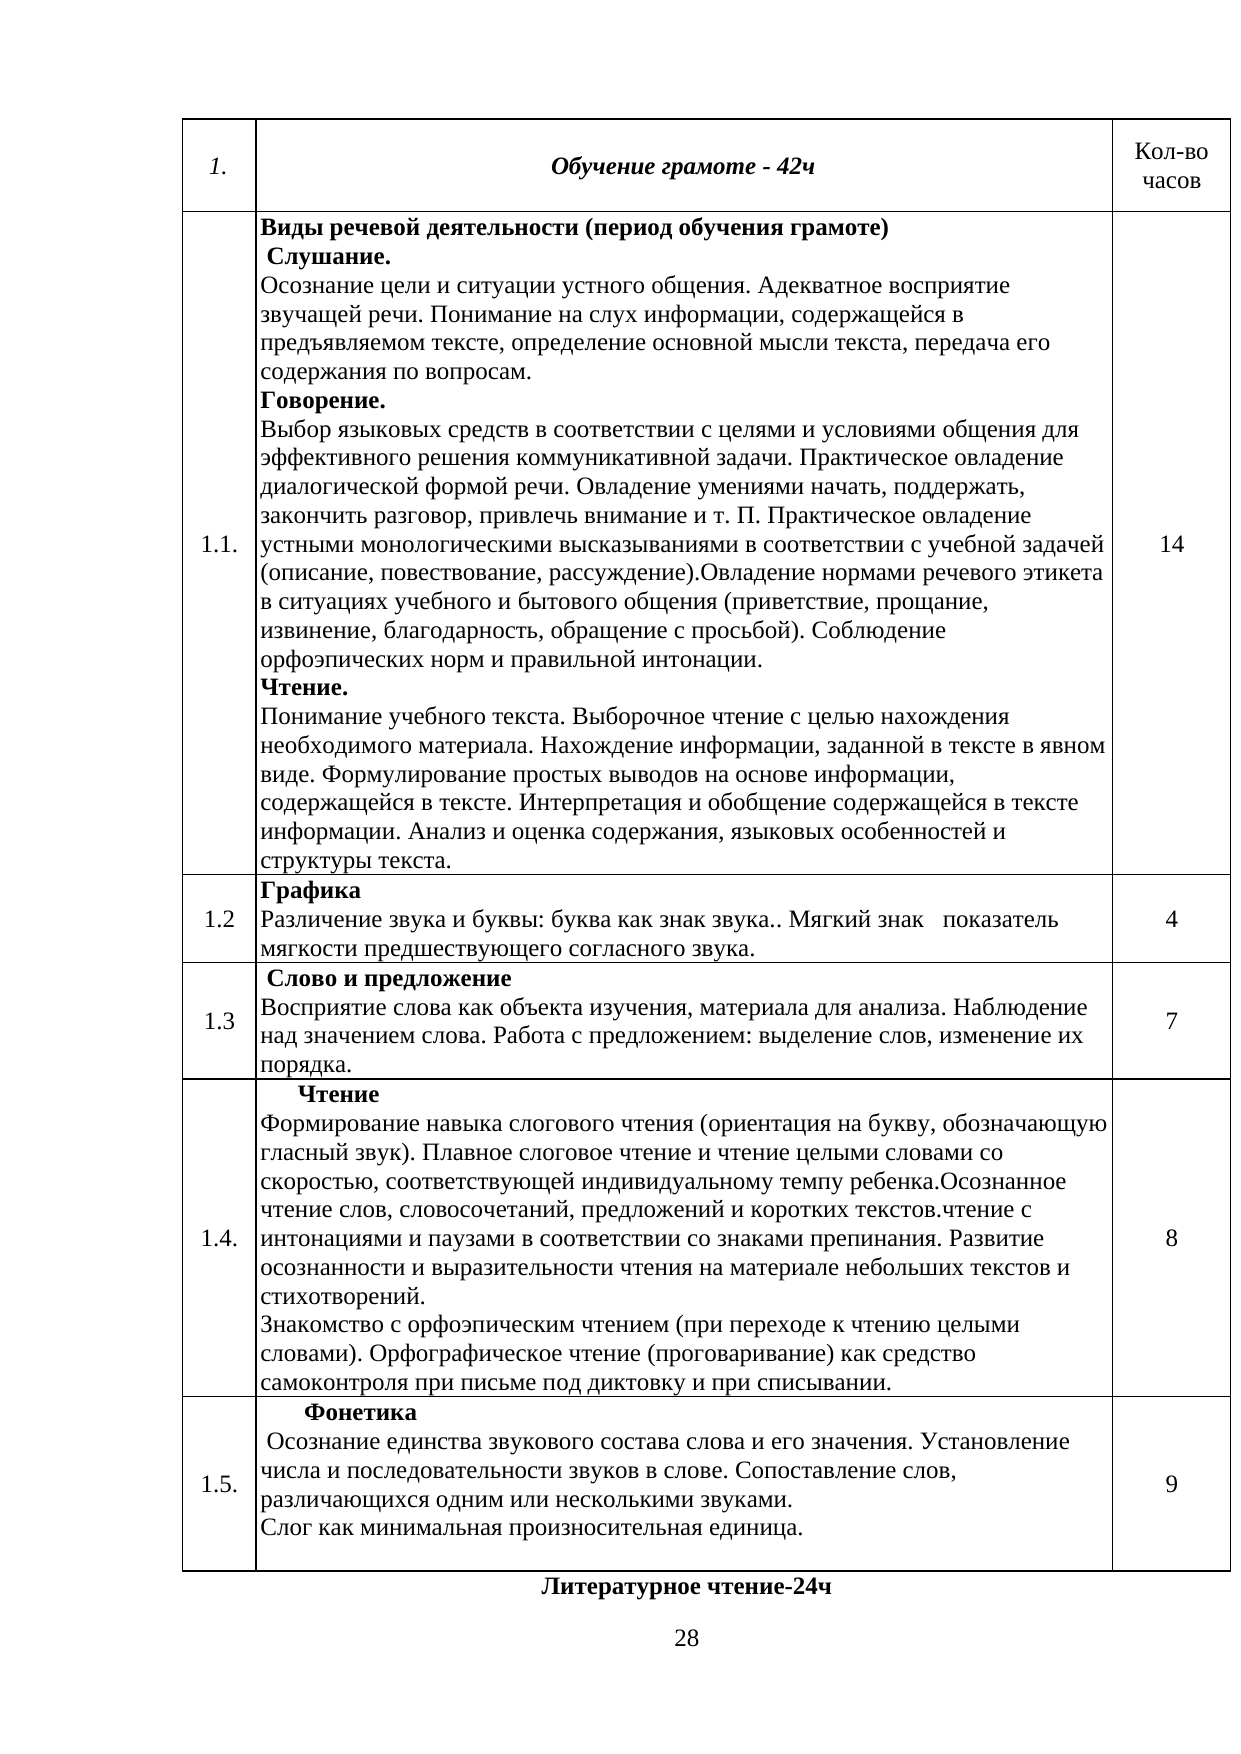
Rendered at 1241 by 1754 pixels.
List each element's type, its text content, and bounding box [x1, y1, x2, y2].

table_cell Фонетика Осознание единства звукового состава слова и его значения. Установление числа и последовательности звуков в слове. Сопоставление слов, различающихся одним или несколькими звуками. Слог как минимальная произносительная единица. [257, 1397, 1112, 1570]
table_cell Графика Различение звука и буквы: буква как знак звука.. Мягкий знак показатель мягкости предшествующего согласного звука. [257, 875, 1112, 961]
table_cell 4 [1113, 875, 1230, 961]
table_cell 1.4. [183, 1080, 255, 1396]
table_cell 1.3 [183, 963, 255, 1078]
table_cell 8 [1113, 1080, 1230, 1396]
table_cell 1.5. [183, 1397, 255, 1570]
table_cell Слово и предложение Восприятие слова как объекта изучения, материала для анализа. Наблюдение над значением слова. Работа с предложением: выделение слов, изменение их порядка. [257, 963, 1112, 1078]
table_header 1. [183, 120, 255, 211]
text Литературное чтение-24ч [177, 1571, 1196, 1600]
table_header Кол-во часов [1113, 120, 1230, 211]
table_cell Чтение Формирование навыка слогового чтения (ориентация на букву, обозначающую гласный звук). Плавное слоговое чтение и чтение целыми словами со скоростью, соответствующей индивидуальному темпу ребенка.Осознанное чтение слов, словосочетаний, предложений и коротких текстов.чтение с интонациями и паузами в соответствии со знаками препинания. Развитие осознанности и выразительности чтения на материале небольших текстов и стихотворений. Знакомство с орфоэпическим чтением (при переходе к чтению целыми словами). Орфографическое чтение (проговаривание) как средство самоконтроля при письме под диктовку и при списывании. [257, 1080, 1112, 1396]
table_cell 1.1. [183, 212, 255, 874]
table_cell Виды речевой деятельности (период обучения грамоте) Слушание. Осознание цели и ситуации устного общения. Адекватное восприятие звучащей речи. Понимание на слух информации, содержащейся в предъявляемом тексте, определение основной мысли текста, передача его содержания по вопросам. Говорение. Выбор языковых средств в соответствии с целями и условиями общения для эффективного решения коммуникативной задачи. Практическое овладение диалогической формой речи. Овладение умениями начать, поддержать, закончить разговор, привлечь внимание и т. П. Практическое овладение устными монологическими высказываниями в соответствии с учебной задачей (описание, повествование, рассуждение).Овладение нормами речевого этикета в ситуациях учебного и бытового общения (приветствие, прощание, извинение, благодарность, обращение с просьбой). Соблюдение орфоэпических норм и правильной интонации. Чтение. Понимание учебного текста. Выборочное чтение с целью нахождения необходимого материала. Нахождение информации, заданной в тексте в явном виде. Формулирование простых выводов на основе информации, содержащейся в тексте. Интерпретация и обобщение содержащейся в тексте информации. Анализ и оценка содержания, языковых особенностей и структуры текста. [257, 212, 1112, 874]
table_header Обучение грамоте - 42ч [257, 120, 1112, 211]
table_cell 9 [1113, 1397, 1230, 1570]
table_cell 7 [1113, 963, 1230, 1078]
table_cell 1.2 [183, 875, 255, 961]
table_cell 14 [1113, 212, 1230, 874]
